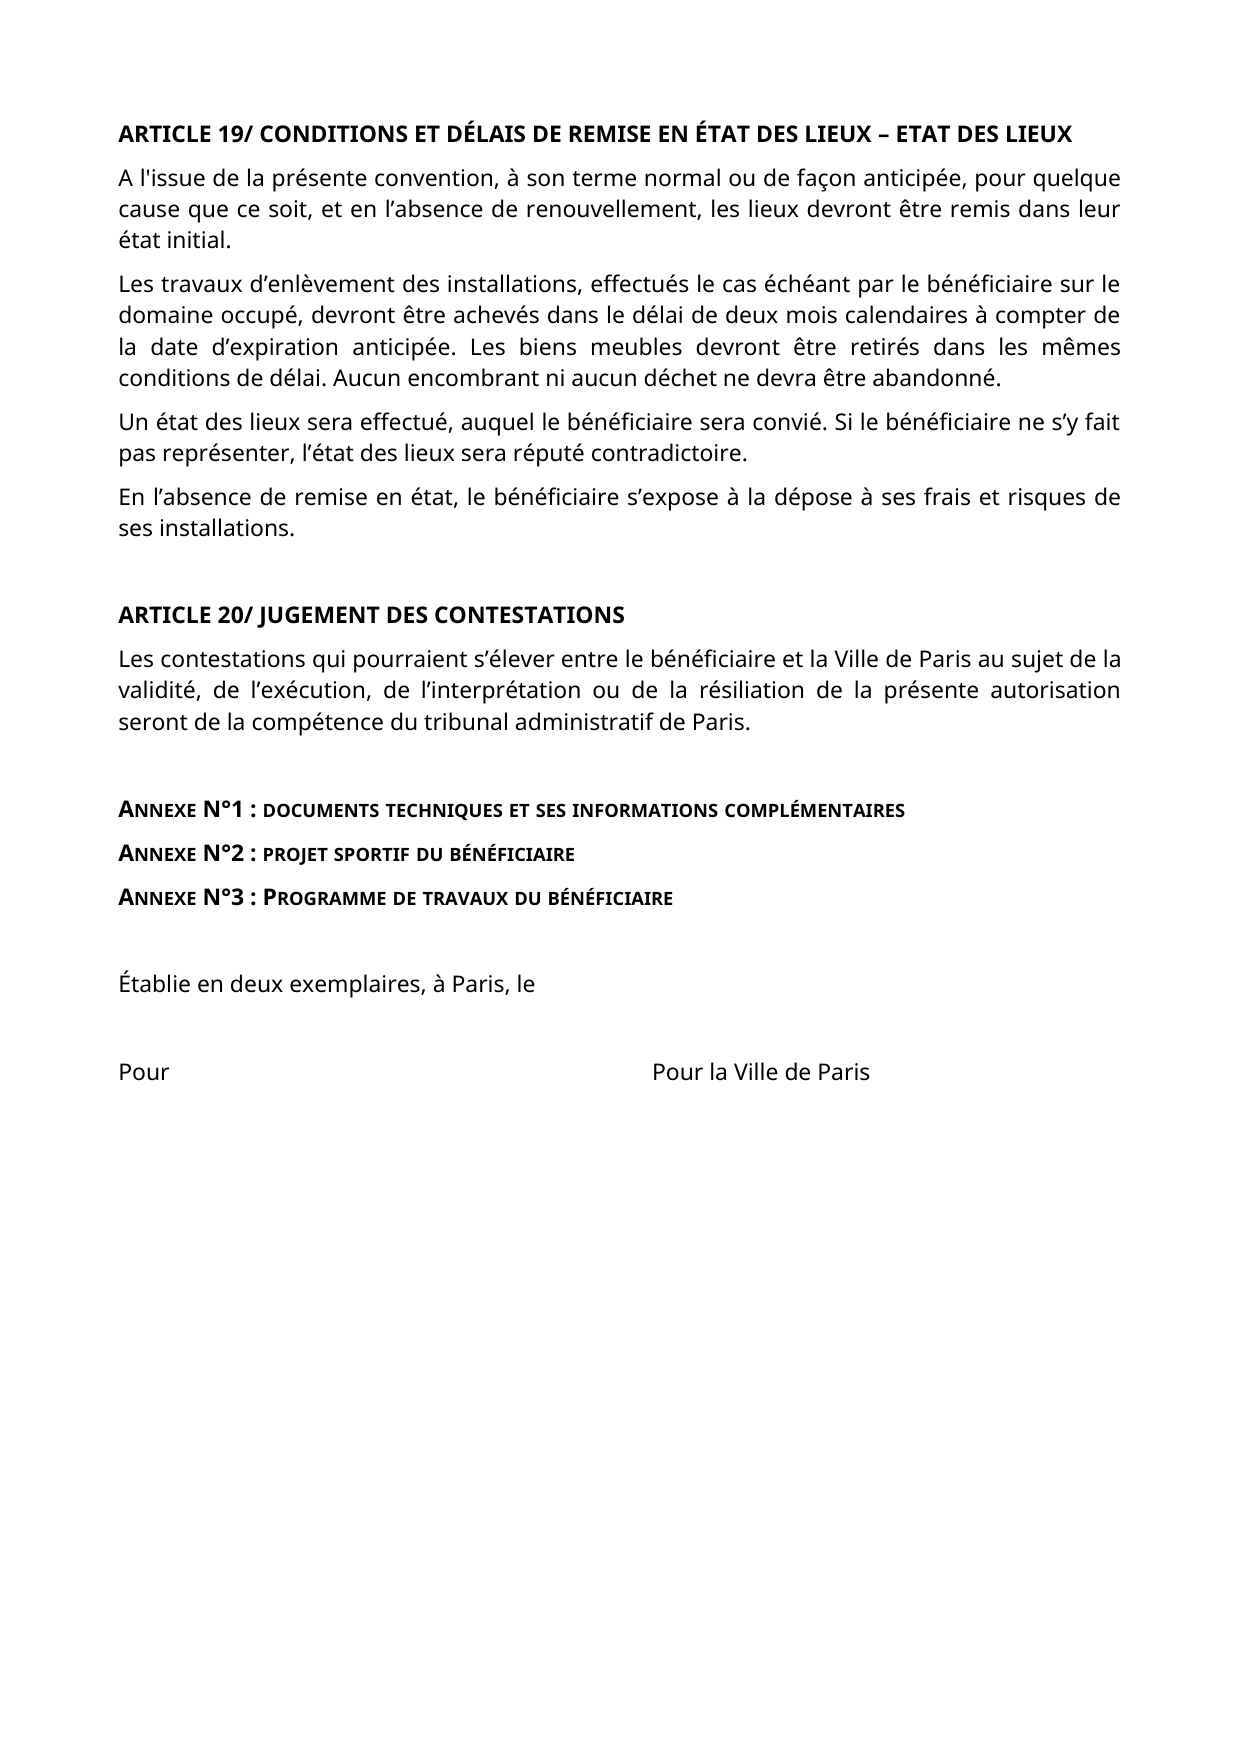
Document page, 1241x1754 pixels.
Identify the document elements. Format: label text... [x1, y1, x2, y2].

subtitle Annexe N°2 : projet sportif du bénéficiaire [118, 837, 1122, 868]
subtitle ARTICLE 20/ JUGEMENT DES CONTESTATIONS [118, 599, 1122, 631]
text En l’absence de remise en état, le bénéficiaire s’expose à la dépose à ses frais et risques de ses installations. [118, 481, 1122, 543]
text A l'issue de la présente convention, à son terme normal ou de façon anticipée, pour quelque cause que ce soit, et en l’absence de renouvellement, les lieux devront être remis dans leur état initial. [118, 162, 1122, 256]
subtitle ARTICLE 19/ CONDITIONS ET DÉLAIS DE REMISE EN ÉTAT DES LIEUX – ETAT DES LIEUX [118, 118, 1122, 149]
subtitle Annexe N°1 : documents techniques et ses informations complémentaires [118, 793, 1122, 824]
table_header Pour la Ville de Paris [641, 1056, 1041, 1149]
text Les contestations qui pourraient s’élever entre le bénéficiaire et la Ville de Paris au sujet de la validité, de l’exécution, de l’interprétation ou de la résiliation de la présente autorisation seront de la compétence du tribunal administratif de Paris. [118, 643, 1122, 737]
subtitle Annexe N°3 : Programme de travaux du bénéficiaire [118, 881, 1122, 912]
text Établie en deux exemplaires, à Paris, le [118, 968, 1122, 999]
table_header Pour [107, 1056, 641, 1149]
text Un état des lieux sera effectué, auquel le bénéficiaire sera convié. Si le bénéficiaire ne s’y fait pas représenter, l’état des lieux sera réputé contradictoire. [118, 406, 1122, 468]
text Les travaux d’enlèvement des installations, effectués le cas échéant par le bénéficiaire sur le domaine occupé, devront être achevés dans le délai de deux mois calendaires à compter de la date d’expiration anticipée. Les biens meubles devront être retirés dans les mêmes conditions de délai. Aucun encombrant ni aucun déchet ne devra être abandonné. [118, 268, 1122, 393]
